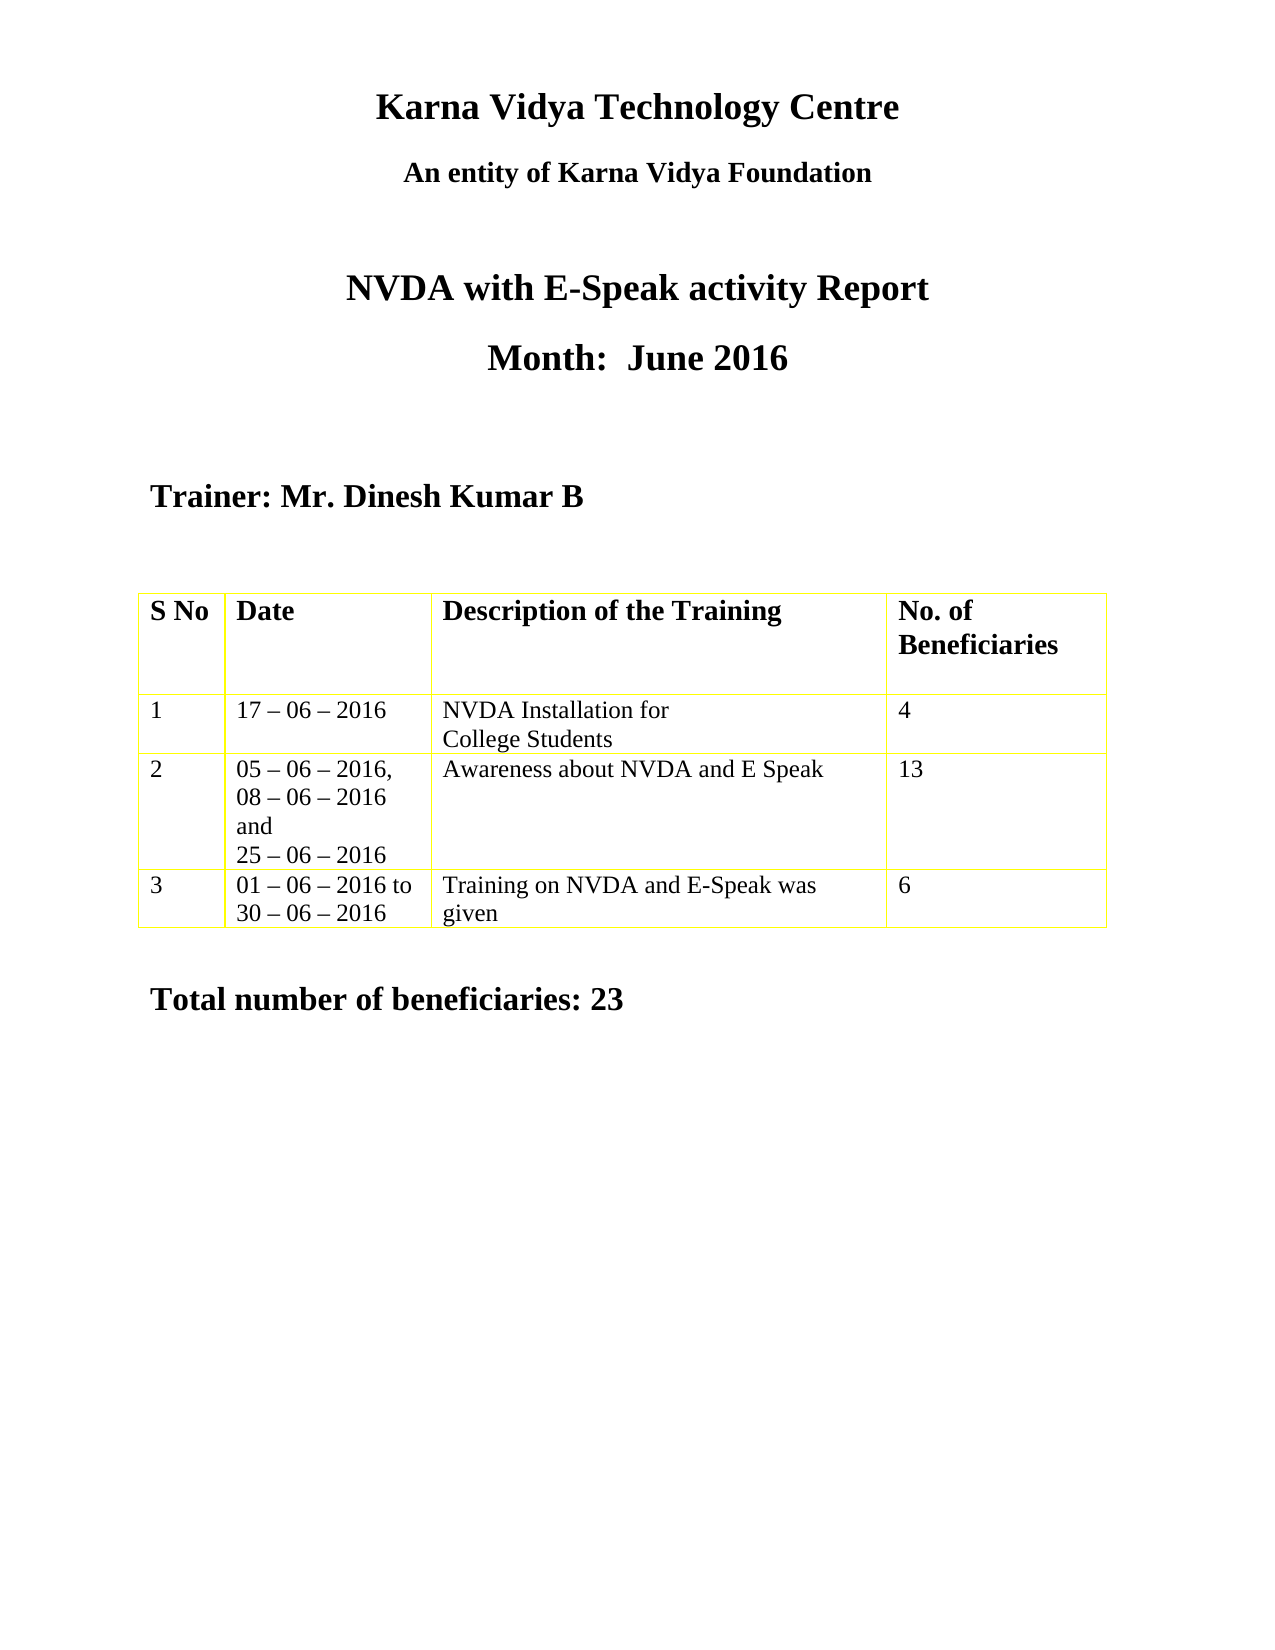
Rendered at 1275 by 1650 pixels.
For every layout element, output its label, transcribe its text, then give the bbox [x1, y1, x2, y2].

table_cell 6 [887, 870, 1106, 927]
table_header No. of Beneficiaries [887, 594, 1106, 694]
text An entity of Karna Vidya Foundation [150, 155, 1125, 188]
text Trainer: Mr. Dinesh Kumar B [150, 476, 1125, 515]
table_cell 01 – 06 – 2016 to 30 – 06 – 2016 [226, 870, 431, 927]
text NVDA with E-Speak activity Report [150, 265, 1125, 308]
table_cell 13 [887, 754, 1106, 869]
table_cell 17 – 06 – 2016 [226, 695, 431, 753]
table_cell 05 – 06 – 2016, 08 – 06 – 2016 and 25 – 06 – 2016 [226, 754, 431, 869]
table_cell 3 [139, 870, 224, 927]
table_cell 2 [139, 754, 224, 869]
table_header S No [139, 594, 224, 694]
table_cell 1 [139, 695, 224, 753]
table_header Description of the Training [432, 594, 886, 694]
text Total number of beneficiaries: 23 [150, 979, 1125, 1018]
table_header Date [226, 594, 431, 694]
table_cell Training on NVDA and E-Speak was given [432, 870, 886, 927]
text Month: June 2016 [150, 336, 1125, 379]
table_cell Awareness about NVDA and E Speak [432, 754, 886, 869]
text Karna Vidya Technology Centre [150, 84, 1125, 127]
table_cell 4 [887, 695, 1106, 753]
table_cell NVDA Installation for College Students [432, 695, 886, 753]
